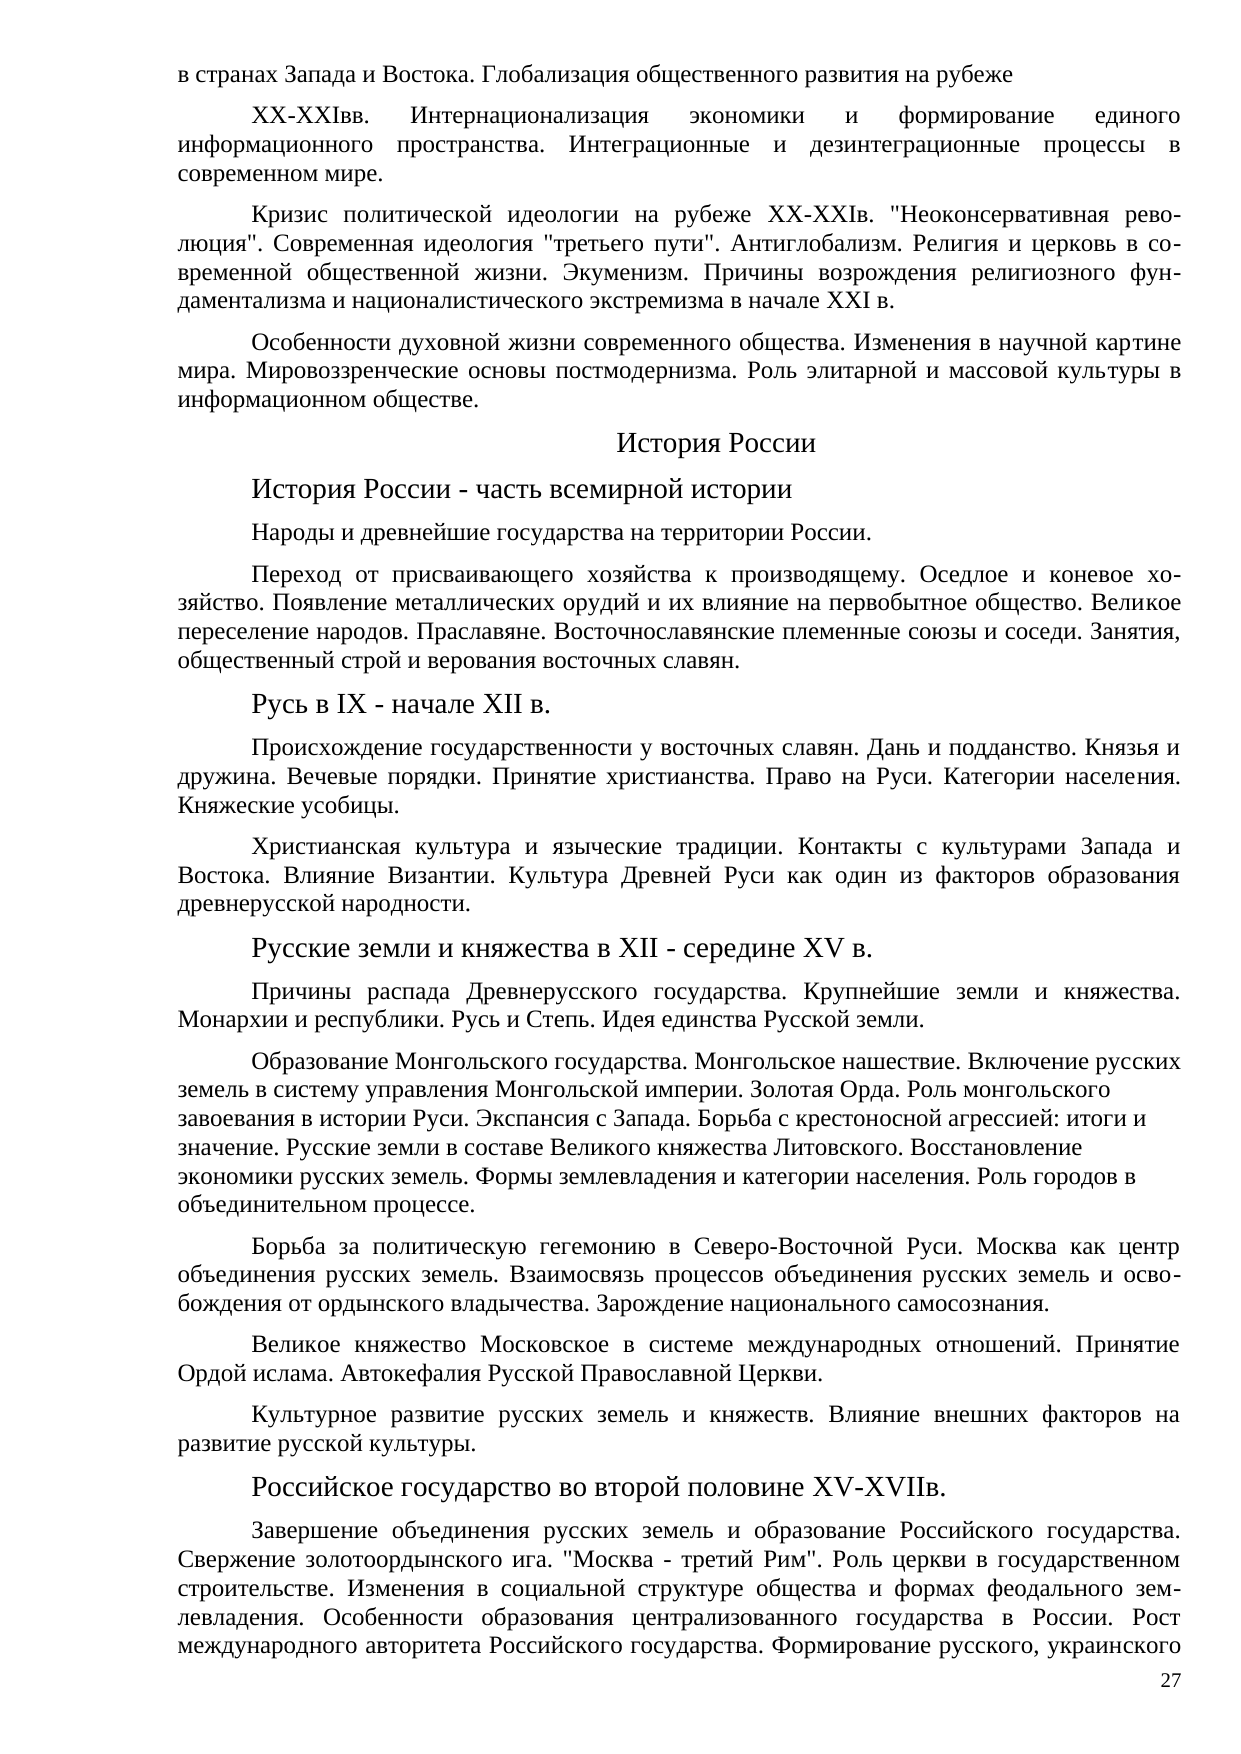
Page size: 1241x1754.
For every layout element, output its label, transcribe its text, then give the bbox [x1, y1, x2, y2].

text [177, 1516, 1181, 1659]
text Происхождение государственности у восточных славян. Дань и подданство. Князья и дружина. Вечевые порядки. Принятие христианства. Право на Руси. Категории населения. Княжеские усобицы. [177, 732, 1181, 818]
text Причины распада Древнерусского государства. Крупнейшие земли и княжества. Монархии и республики. Русь и Степь. Идея единства Русской земли. [177, 976, 1181, 1033]
text XX-XXIвв. Интернационализация экономики и формирование единого информационного пространства. Интеграционные и дезинтеграционные процессы в современном мире. [177, 100, 1181, 187]
text Российское государство во второй половине XV-XVIIв. [177, 1469, 1181, 1503]
text Борьба за политическую гегемонию в Северо-Восточной Руси. Москва как центр объединения русских земель. Взаимосвязь процессов объединения русских земель и освобождения от ордынского владычества. Зарождение национального самосознания. [177, 1231, 1181, 1317]
text Великое княжество Московское в системе международных отношений. Принятие Ордой ислама. Автокефалия Русской Православной Церкви. [177, 1329, 1181, 1387]
text Образование Монгольского государства. Монгольское нашествие. Включение русских земель в систему управления Монгольской империи. Золотая Орда. Роль монгольского завоевания в истории Руси. Экспансия с Запада. Борьба с крестоносной агрессией: итоги и значение. Русские земли в составе Великого княжества Литовского. Восстановление экономики русских земель. Формы землевладения и категории населения. Роль городов в объединительном процессе. [177, 1046, 1181, 1218]
text Русь в IX - начале XII в. [177, 686, 1181, 720]
text Кризис политической идеологии на рубеже XX-XXIв. "Неоконсервативная революция". Современная идеология "третьего пути". Антиглобализм. Религия и церковь в современной общественной жизни. Экуменизм. Причины возрождения религиозного фундаментализма и националистического экстремизма в начале XXI в. [177, 199, 1181, 314]
text Русские земли и княжества в XII - середине XV в. [177, 930, 1181, 963]
text История России [177, 425, 1181, 459]
text История России - часть всемирной истории [177, 471, 1181, 505]
text Переход от присваивающего хозяйства к производящему. Оседлое и коневое хозяйство. Появление металлических орудий и их влияние на первобытное общество. Великое переселение народов. Праславяне. Восточнославянские племенные союзы и соседи. Занятия, общественный строй и верования восточных славян. [177, 559, 1181, 674]
text Народы и древнейшие государства на территории России. [177, 517, 1181, 546]
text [177, 59, 1181, 88]
text Культурное развитие русских земель и княжеств. Влияние внешних факторов на развитие русской культуры. [177, 1399, 1181, 1457]
text Христианская культура и языческие традиции. Контакты с культурами Запада и Востока. Влияние Византии. Культура Древней Руси как один из факторов образования древнерусской народности. [177, 831, 1181, 917]
text Особенности духовной жизни современного общества. Изменения в научной картине мира. Мировоззренческие основы постмодернизма. Роль элитарной и массовой культуры в информационном обществе. [177, 327, 1181, 413]
